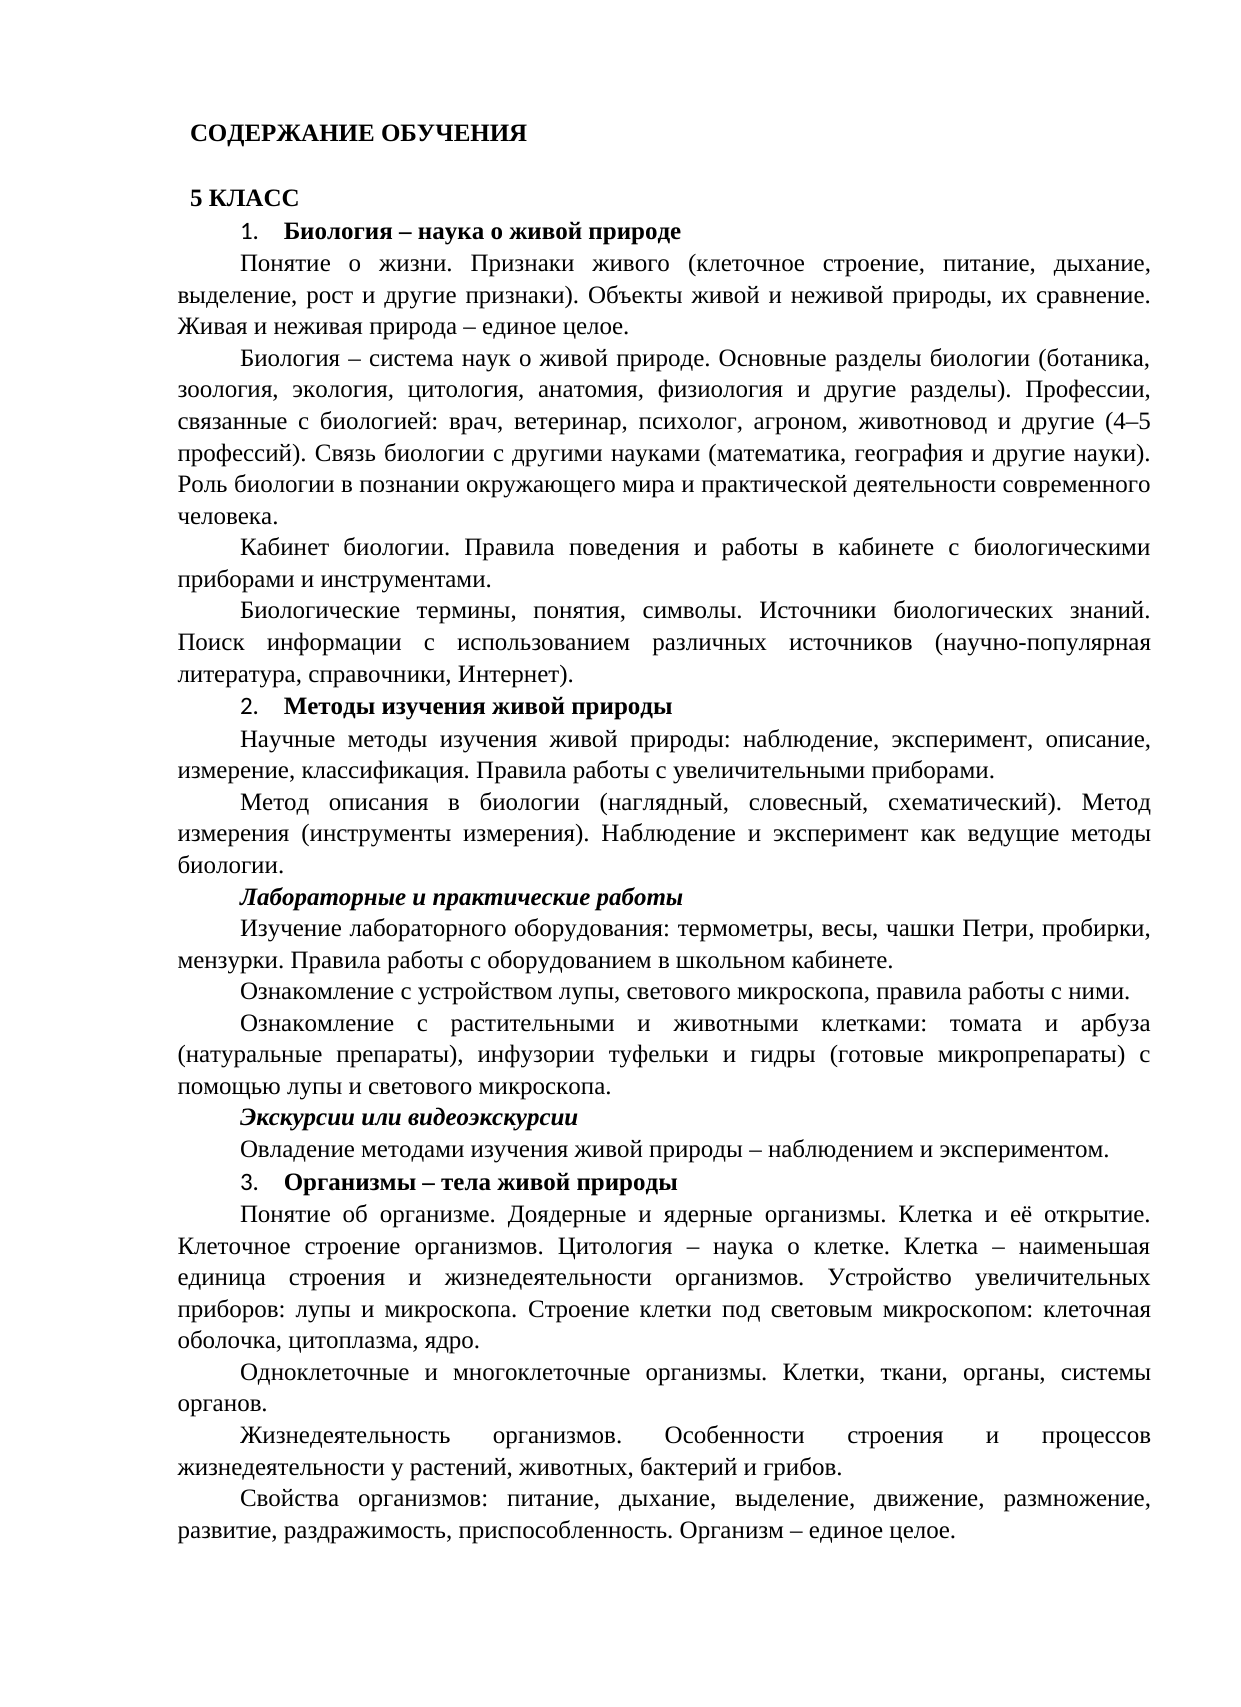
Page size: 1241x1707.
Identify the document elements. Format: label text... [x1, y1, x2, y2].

text 5 КЛАСС [190, 183, 1152, 212]
text Научные методы изучения живой природы: наблюдение, эксперимент, описание, измерение, классификация. Правила работы с увеличительными приборами. [177, 724, 1152, 784]
text Овладение методами изучения живой природы – наблюдением и экспериментом. [177, 1134, 1152, 1163]
text Экскурсии или видеоэкскурсии [177, 1102, 1152, 1131]
text Метод описания в биологии (наглядный, словесный, схематический). Метод измерения (инструменты измерения). Наблюдение и эксперимент как ведущие методы биологии. [177, 787, 1152, 879]
text Понятие об организме. Доядерные и ядерные организмы. Клетка и её открытие. Клеточное строение организмов. Цитология – наука о клетке. Клетка – наименьшая единица строения и жизнедеятельности организмов. Устройство увеличительных приборов: лупы и микроскопа. Строение клетки под световым микроскопом: клеточная оболочка, цитоплазма, ядро. [177, 1199, 1152, 1354]
list Организмы – тела живой природы [240, 1166, 1152, 1196]
list Биология – наука о живой природе [240, 215, 1152, 245]
text Кабинет биологии. Правила поведения и работы в кабинете с биологическими приборами и инструментами. [177, 532, 1152, 593]
text Ознакомление с устройством лупы, светового микроскопа, правила работы с ними. [177, 976, 1152, 1005]
text Биологические термины, понятия, символы. Источники биологических знаний. Поиск информации с использованием различных источников (научно-популярная литература, справочники, Интернет). [177, 596, 1152, 687]
text Биология – система наук о живой природе. Основные разделы биологии (ботаника, зоология, экология, цитология, анатомия, физиология и другие разделы). Профессии, связанные с биологией: врач, ветеринар, психолог, агроном, животновод и другие (4–5 профессий). Связь биологии с другими науками (математика, география и другие науки). Роль биологии в познании окружающего мира и практической деятельности современного человека. [177, 343, 1152, 529]
text Жизнедеятельность организмов. Особенности строения и процессов жизнедеятельности у растений, животных, бактерий и грибов. [177, 1420, 1152, 1480]
text Лабораторные и практические работы [177, 882, 1152, 910]
text Ознакомление с растительными и животными клетками: томата и арбуза (натуральные препараты), инфузории туфельки и гидры (готовые микропрепараты) с помощью лупы и светового микроскопа. [177, 1008, 1152, 1100]
text СОДЕРЖАНИЕ ОБУЧЕНИЯ [190, 118, 1152, 147]
list Методы изучения живой природы [240, 690, 1152, 721]
text Изучение лабораторного оборудования: термометры, весы, чашки Петри, пробирки, мензурки. Правила работы с оборудованием в школьном кабинете. [177, 913, 1152, 973]
text Свойства организмов: питание, дыхание, выделение, движение, размножение, развитие, раздражимость, приспособленность. Организм – единое целое. [177, 1483, 1152, 1543]
text Понятие о жизни. Признаки живого (клеточное строение, питание, дыхание, выделение, рост и другие признаки). Объекты живой и неживой природы, их сравнение. Живая и неживая природа – единое целое. [177, 248, 1152, 340]
text Одноклеточные и многоклеточные организмы. Клетки, ткани, органы, системы органов. [177, 1357, 1152, 1417]
